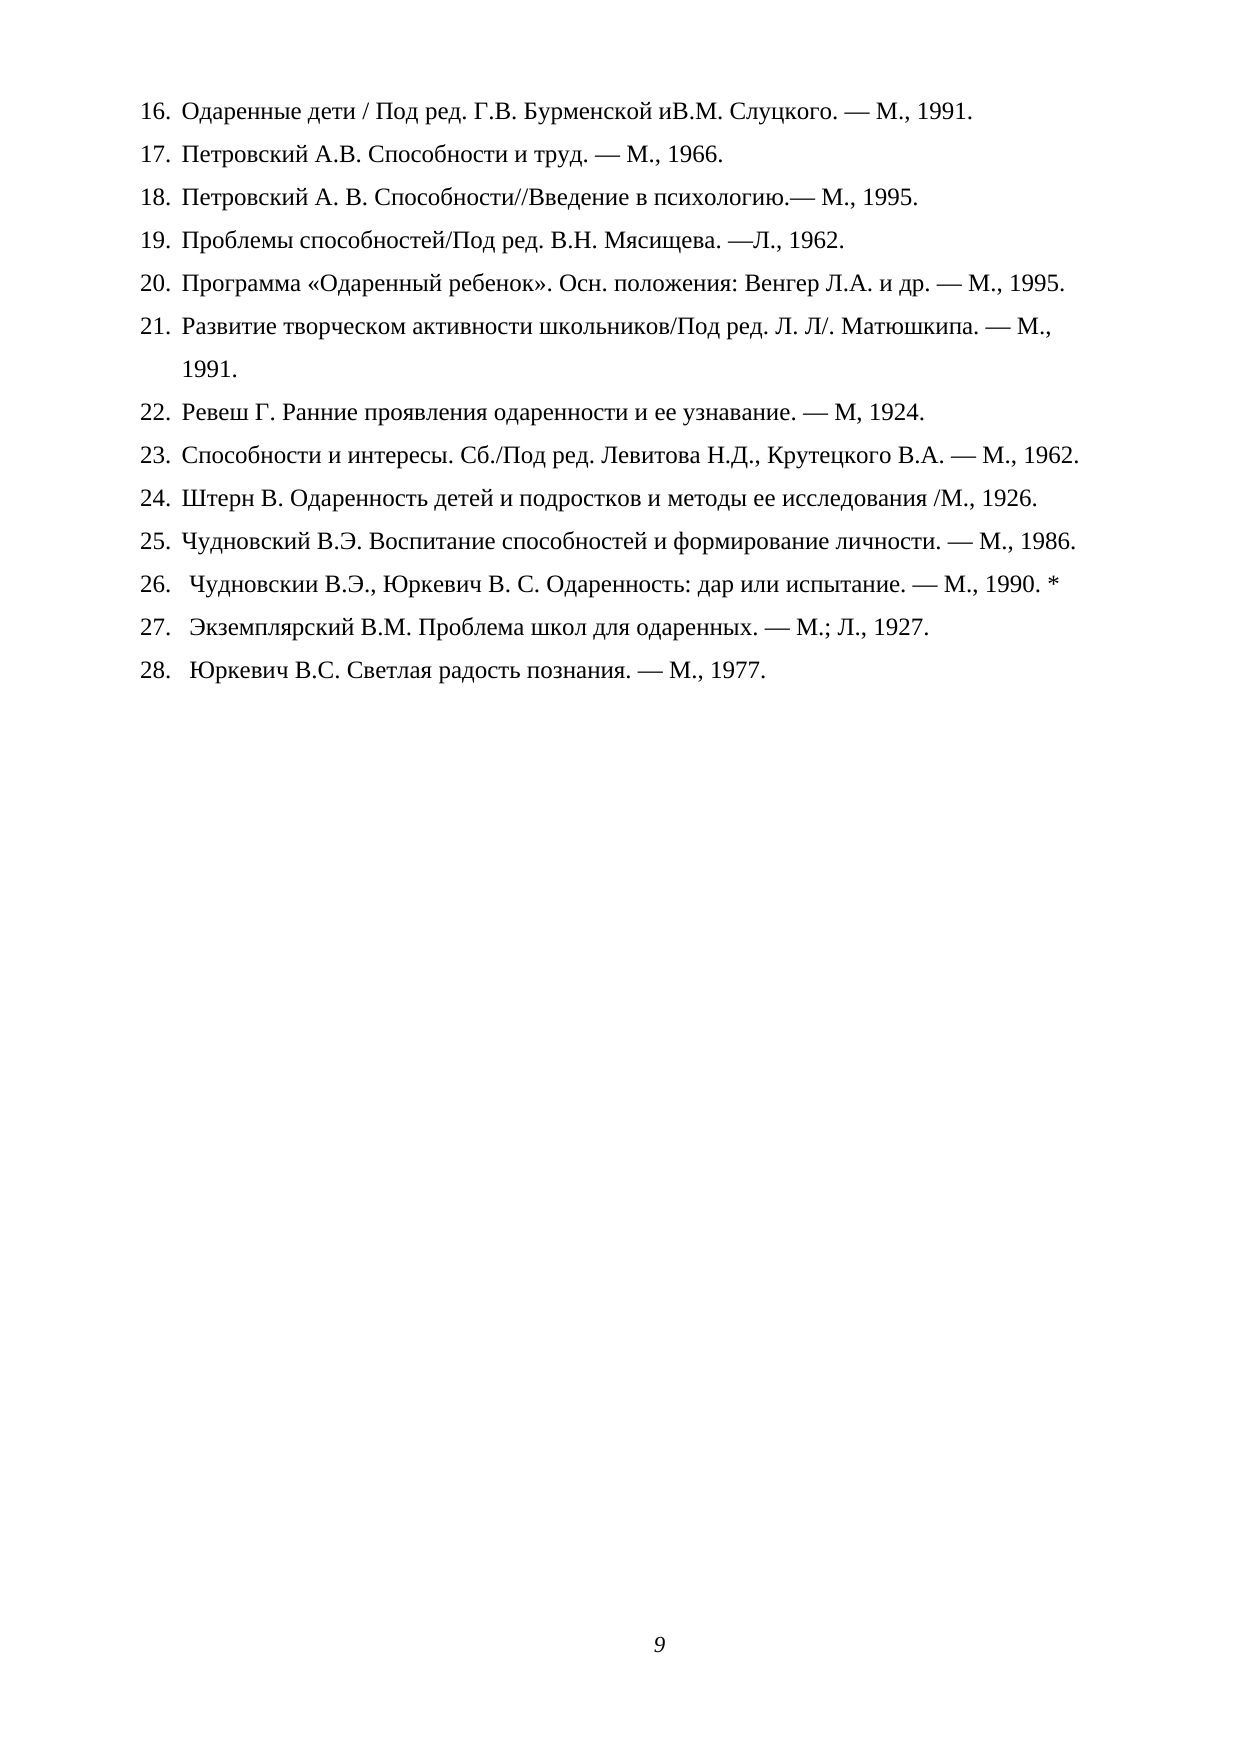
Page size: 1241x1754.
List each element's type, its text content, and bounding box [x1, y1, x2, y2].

list Экземплярский В.М. Проблема школ для одаренных. — М.; Л., 1927. [140, 601, 1159, 644]
list Программа «Одаренный ребенок». Осн. положения: Венгер Л.А. и др. — М., 1995. [140, 257, 1159, 300]
list Чудновский В.Э. Воспитание способностей и формирование личности. — М., 1986. [140, 515, 1159, 558]
list Юркевич В.С. Светлая радость познания. — М., 1977. [140, 644, 1159, 687]
list Одаренные дети / Под ред. Г.В. Бурменской иВ.М. Слуцкого. — М., 1991. [140, 85, 1159, 128]
list Петровский А. В. Способности//Введение в психологию.— М., 1995. [140, 171, 1159, 214]
list Ревеш Г. Ранние проявления одаренности и ее узнавание. — М, 1924. [140, 386, 1159, 429]
list Проблемы способностей/Под ред. В.Н. Мясищева. —Л., 1962. [140, 214, 1159, 257]
list Чудновскии В.Э., Юркевич В. С. Одаренность: дар или испытание. — М., 1990. * [140, 558, 1159, 601]
list Способности и интересы. Сб./Под ред. Левитова Н.Д., Крутецкого В.А. — М., 1962. [140, 429, 1159, 472]
list Петровский А.В. Способности и труд. — М., 1966. [140, 128, 1159, 171]
list Штерн В. Одаренность детей и подростков и методы ее исследования /М., 1926. [140, 472, 1159, 515]
text 1991. [181, 343, 1159, 386]
list Развитие творческом активности школьников/Под ред. Л. Л/. Матюшкипа. — М., [140, 300, 1159, 343]
